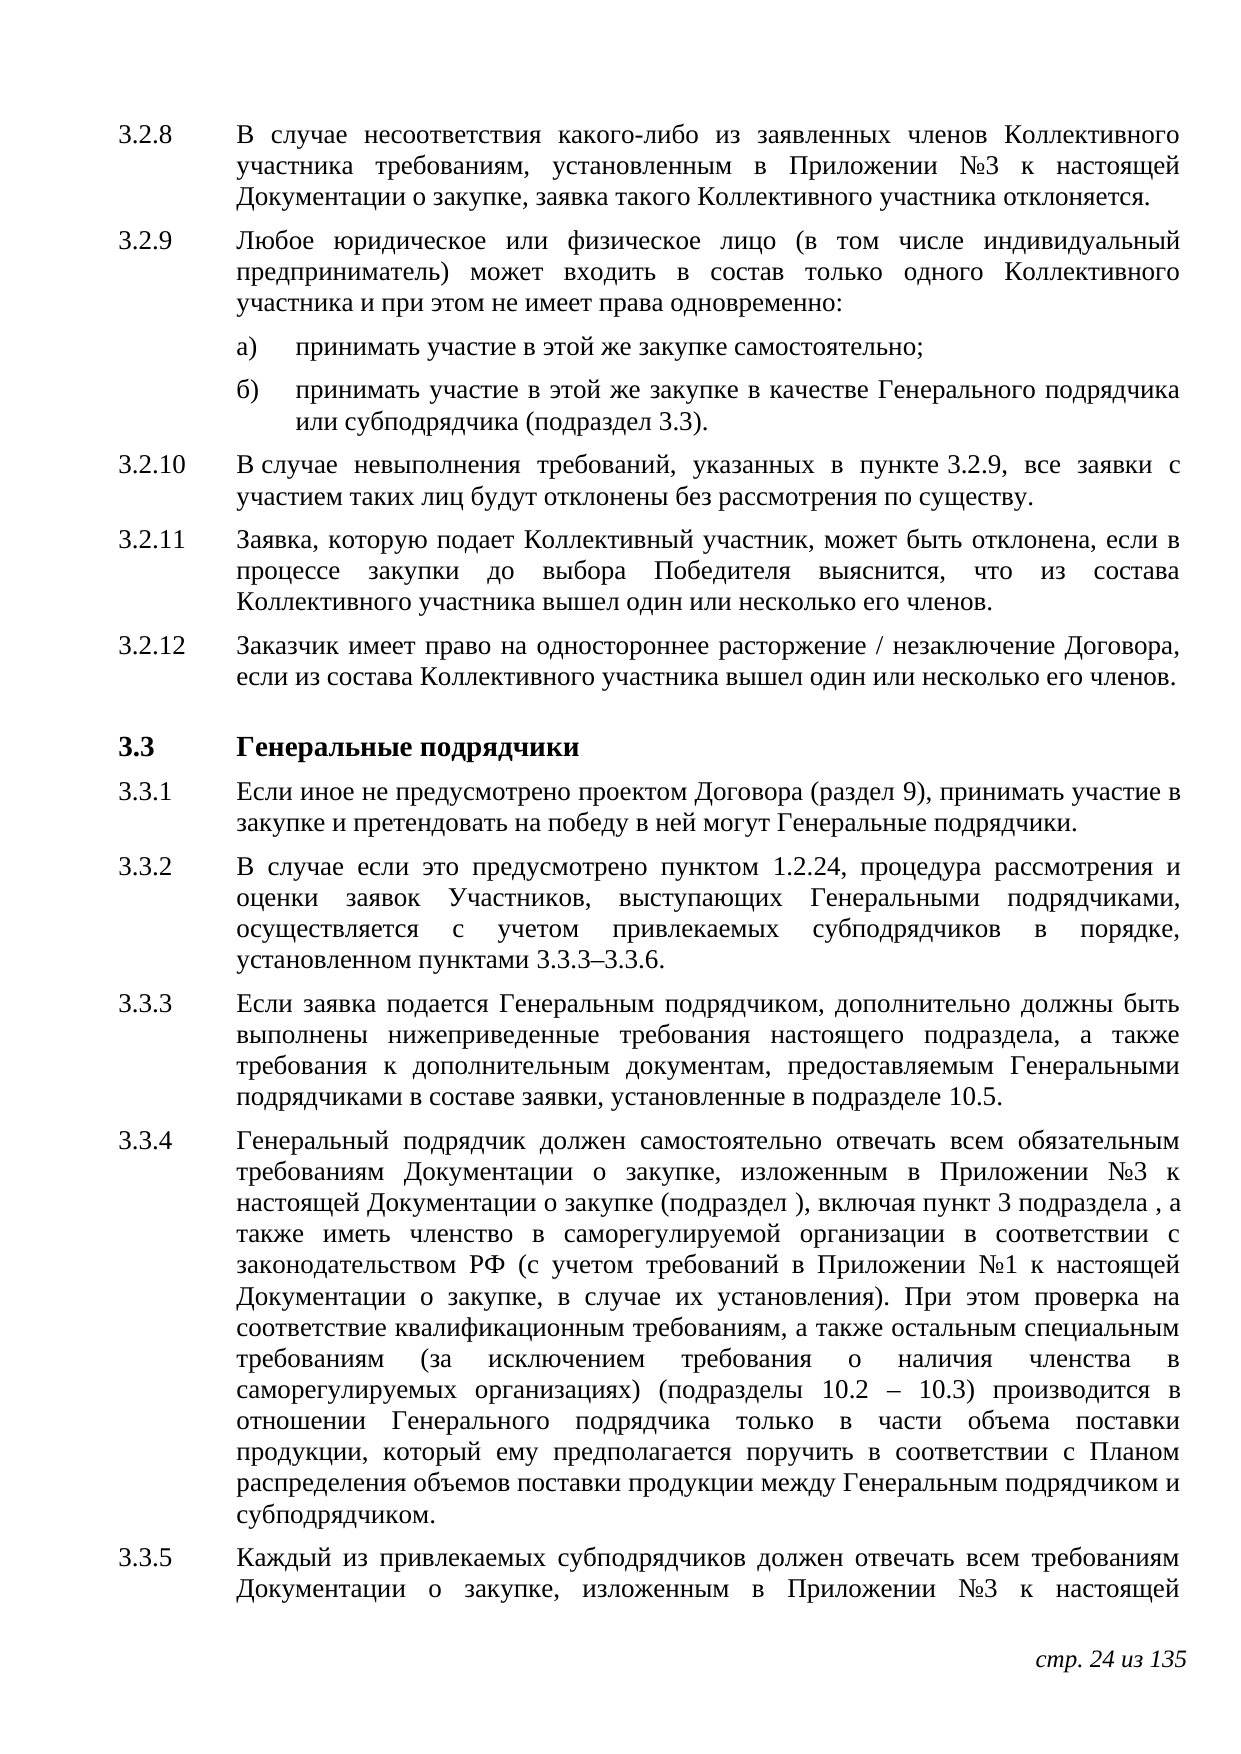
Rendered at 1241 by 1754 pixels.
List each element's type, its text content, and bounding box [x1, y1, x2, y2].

subtitle Генеральные подрядчики [118, 729, 1181, 762]
text Заявка, которую подает Коллективный участник, может быть отклонена, если в процессе закупки до выбора Победителя выяснится, что из состава Коллективного участника вышел один или несколько его членов. [118, 523, 1181, 617]
text Заказчик имеет право на одностороннее расторжение / незаключение Договора, если из состава Коллективного участника вышел один или несколько его членов. [118, 629, 1181, 691]
text В случае несоответствия какого-либо из заявленных членов Коллективного участника требованиям, установленным в Приложении №3 к настоящей Документации о закупке, заявка такого Коллективного участника отклоняется. [118, 118, 1181, 212]
text принимать участие в этой же закупке самостоятельно; [236, 330, 1181, 361]
text Генеральный подрядчик должен самостоятельно отвечать всем обязательным требованиям Документации о закупке, изложенным в Приложении №3 к настоящей Документации о закупке (подраздел 0), включая пункт 3 подраздела 0, а также иметь членство в саморегулируемой организации в соответствии с законодательством РФ (с учетом требований в Приложении №1 к настоящей Документации о закупке, в случае их установления). При этом проверка на соответствие квалификационным требованиям, а также остальным специальным требованиям (за исключением требования о наличия членства в саморегулируемых организациях) (подразделы 10.2 – 10.3) производится в отношении Генерального подрядчика только в части объема поставки продукции, который ему предполагается поручить в соответствии с Планом распределения объемов поставки продукции между Генеральным подрядчиком и субподрядчиком. [118, 1124, 1181, 1529]
text Если иное не предусмотрено проектом Договора (раздел 9), принимать участие в закупке и претендовать на победу в ней могут Генеральные подрядчики. [118, 775, 1181, 837]
text Любое юридическое или физическое лицо (в том числе индивидуальный предприниматель) может входить в состав только одного Коллективного участника и при этом не имеет права одновременно: [118, 224, 1181, 317]
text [118, 1541, 1181, 1604]
text В случае невыполнения требований, указанных в пункте 3.2.9, все заявки с участием таких лиц будут отклонены без рассмотрения по существу. [118, 448, 1181, 511]
text принимать участие в этой же закупке в качестве Генерального подрядчика или субподрядчика (подраздел 3.3). [236, 374, 1181, 436]
text В случае если это предусмотрено пунктом 1.2.24, процедура рассмотрения и оценки заявок Участников, выступающих Генеральными подрядчиками, осуществляется с учетом привлекаемых субподрядчиков в порядке, установленном пунктами 3.3.3–3.3.6. [118, 850, 1181, 974]
text Если заявка подается Генеральным подрядчиком, дополнительно должны быть выполнены нижеприведенные требования настоящего подраздела, а также требования к дополнительным документам, предоставляемым Генеральными подрядчиками в составе заявки, установленные в подразделе 10.5. [118, 987, 1181, 1111]
